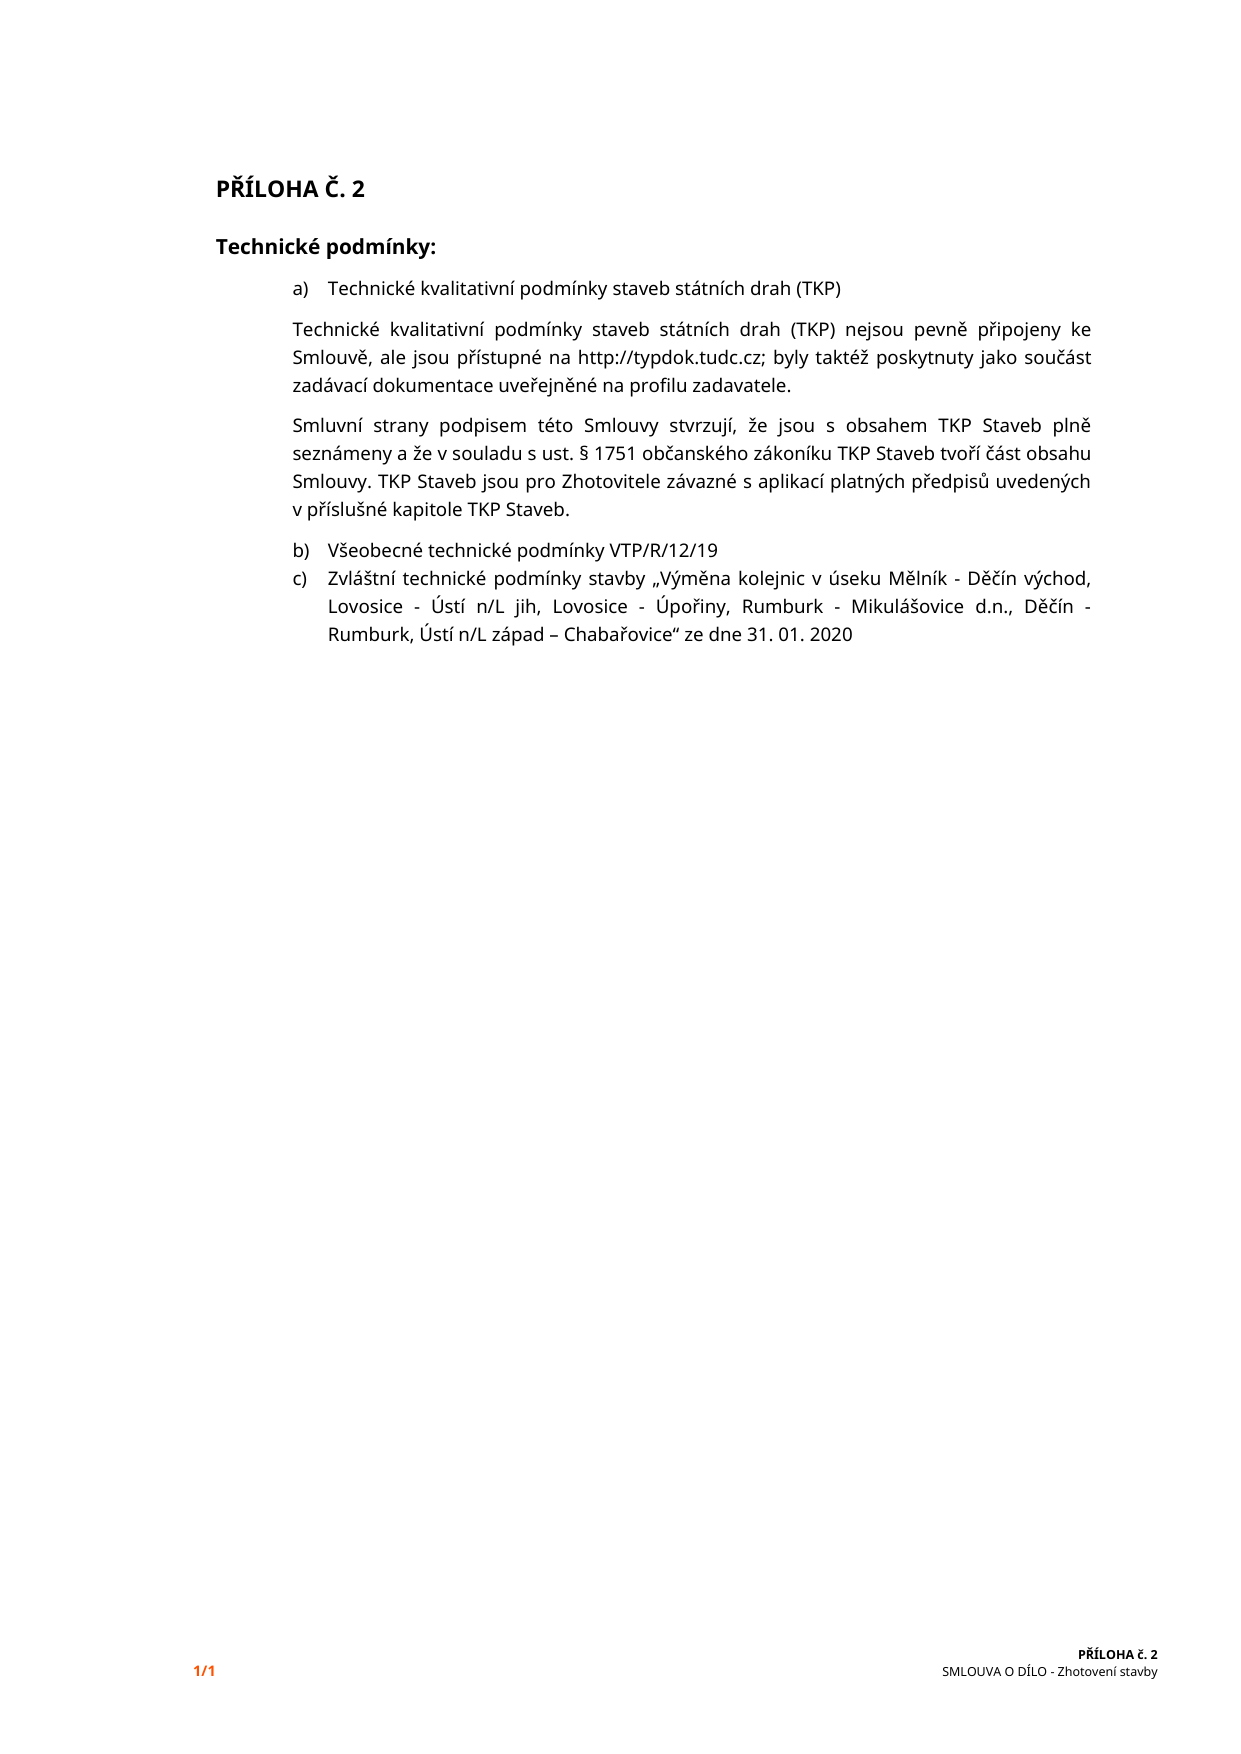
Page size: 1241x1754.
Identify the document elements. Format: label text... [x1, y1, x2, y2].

text Všeobecné technické podmínky VTP/R/12/19 [292, 537, 1093, 563]
text Technické kvalitativní podmínky staveb státních drah (TKP) nejsou pevně připojeny ke Smlouvě, ale jsou přístupné na http://typdok.tudc.cz; byly taktéž poskytnuty jako součást zadávací dokumentace uveřejněné na profilu zadavatele. [292, 316, 1093, 398]
text Příloha č. 2 [216, 172, 1093, 204]
list Technické kvalitativní podmínky staveb státních drah (TKP) [292, 276, 1093, 301]
text Zvláštní technické podmínky stavby „Výměna kolejnic v úseku Mělník - Děčín východ, Lovosice - Ústí n/L jih, Lovosice - Úpořiny, Rumburk - Mikulášovice d.n., Děčín - Rumburk, Ústí n/L západ – Chabařovice“ ze dne 31. 01. 2020 [292, 565, 1093, 647]
text Technické podmínky: [216, 232, 1093, 260]
text Smluvní strany podpisem této Smlouvy stvrzují, že jsou s obsahem TKP Staveb plně seznámeny a že v souladu s ust. § 1751 občanského zákoníku TKP Staveb tvoří část obsahu Smlouvy. TKP Staveb jsou pro Zhotovitele závazné s aplikací platných předpisů uvedených v příslušné kapitole TKP Staveb. [292, 413, 1093, 522]
